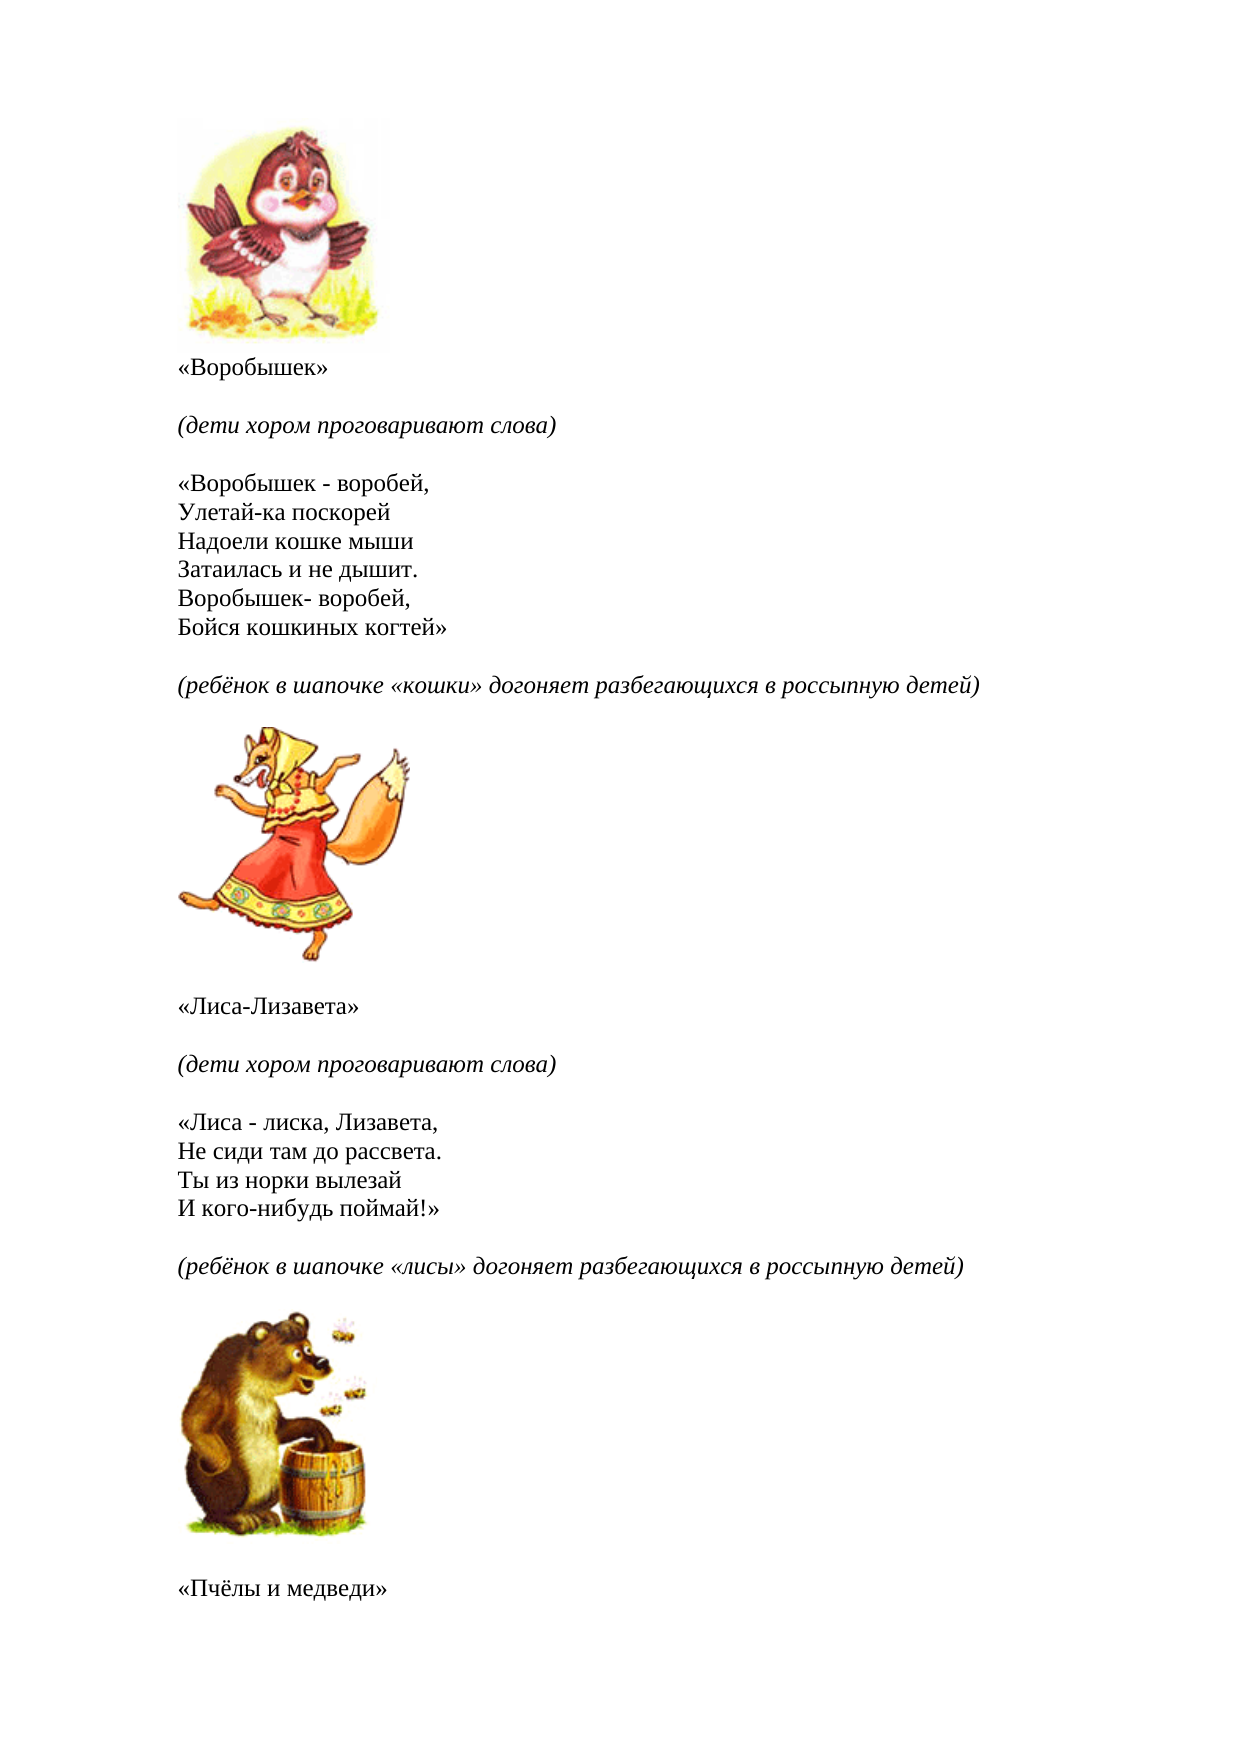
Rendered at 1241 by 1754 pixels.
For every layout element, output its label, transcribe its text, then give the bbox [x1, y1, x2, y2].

text «Пчёлы и медведи» [177, 1573, 1152, 1602]
picture [177, 118, 390, 353]
picture [177, 1309, 378, 1544]
text (дети хором проговаривают слова) [177, 1049, 1152, 1078]
text «Лиса-Лизавета» [177, 991, 1152, 1020]
text (дети хором проговаривают слова) [177, 410, 1152, 439]
text «Воробышек» [177, 118, 1152, 381]
text (ребёнок в шапочке «лисы» догоняет разбегающихся в россыпную детей) [177, 1251, 1152, 1280]
text «Воробышек - воробей, Улетай-ка поскорей Надоели кошке мыши Затаилась и не дышит. Воробышек- воробей, Бойся кошкиных когтей» [177, 468, 1152, 641]
text (ребёнок в шапочке «кошки» догоняет разбегающихся в россыпную детей) [177, 670, 1152, 699]
text «Лиса - лиска, Лизавета, Не сиди там до рассвета. Ты из норки вылезай И кого-нибудь поймай!» [177, 1107, 1152, 1222]
picture [177, 727, 410, 963]
